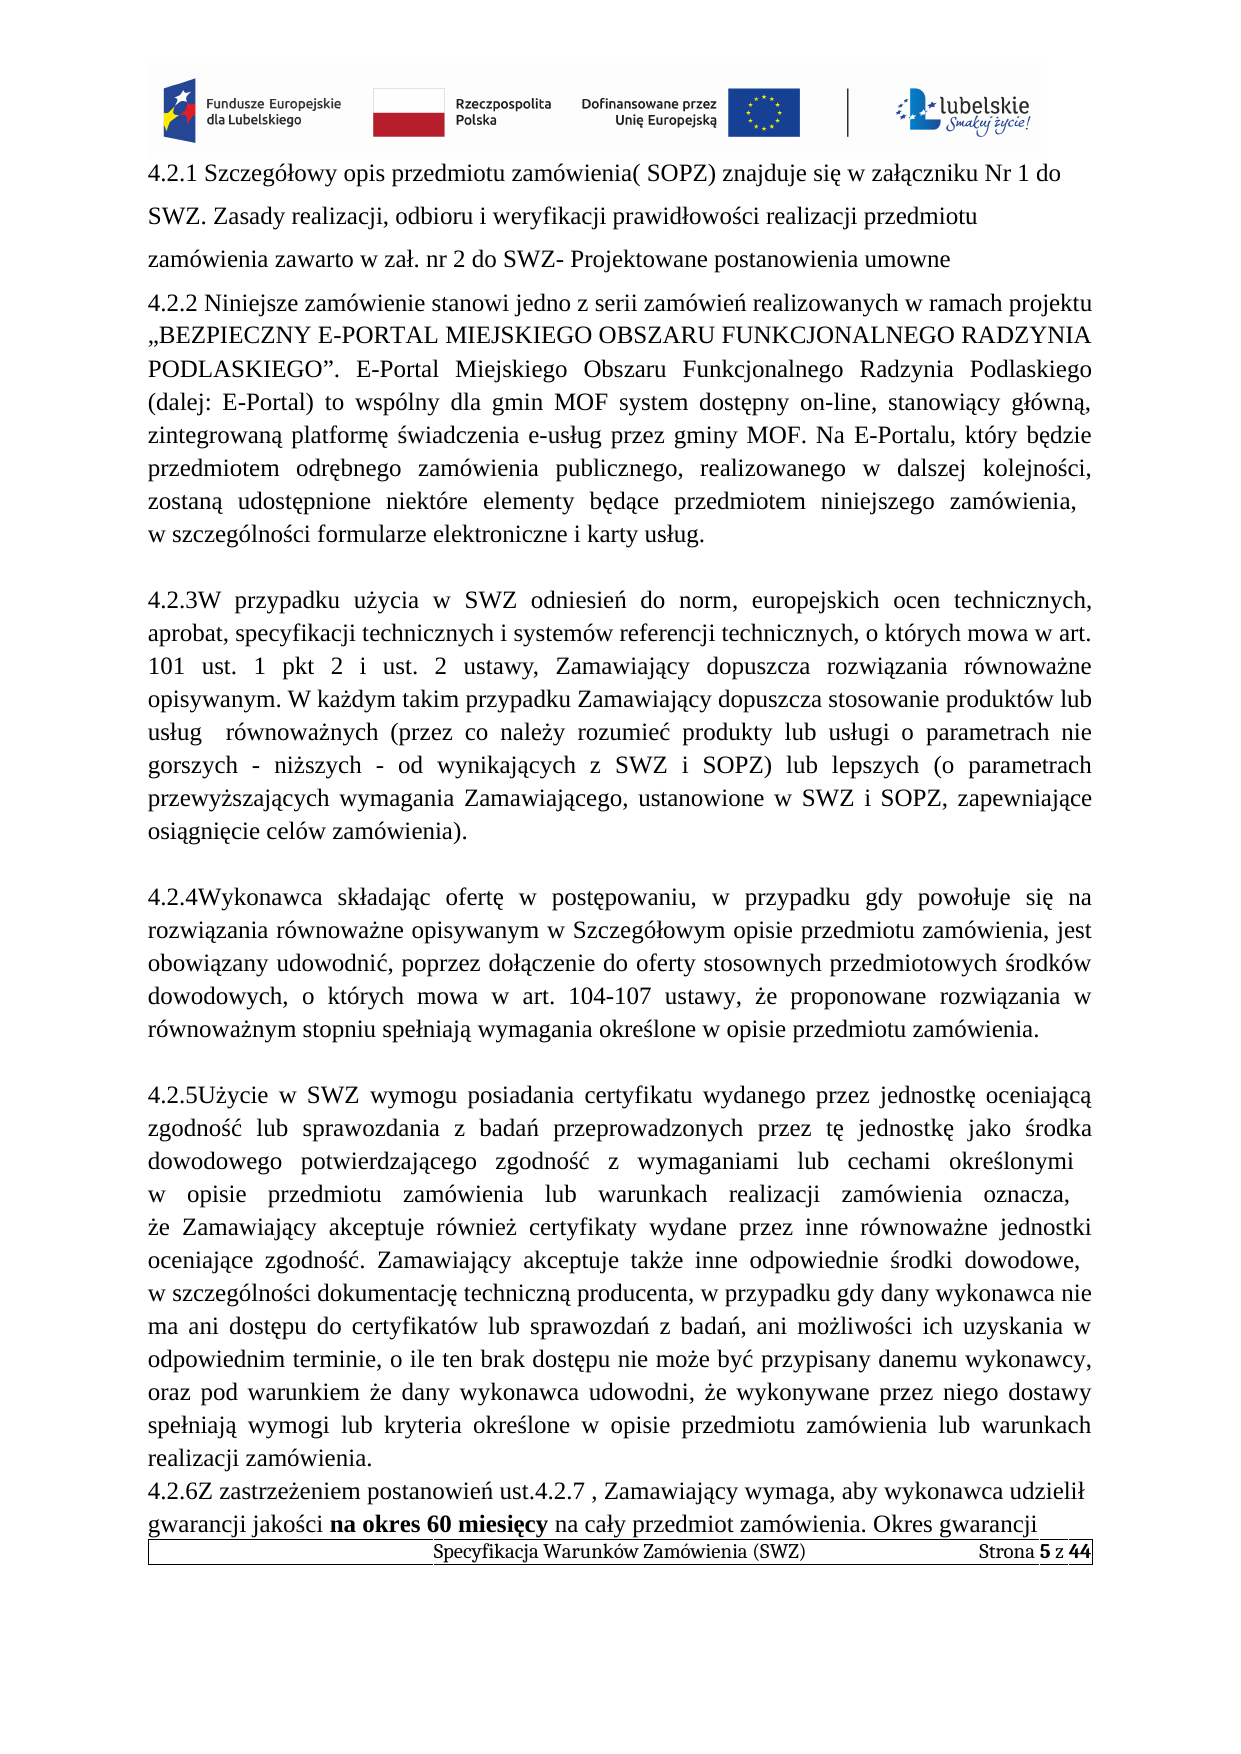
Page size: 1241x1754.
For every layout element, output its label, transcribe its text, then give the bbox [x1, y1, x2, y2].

text 4.2.5Użycie w SWZ wymogu posiadania certyfikatu wydanego przez jednostkę oceniającą zgodność lub sprawozdania z badań przeprowadzonych przez tę jednostkę jako środka dowodowego potwierdzającego zgodność z wymaganiami lub cechami określonymi w opisie przedmiotu zamówienia lub warunkach realizacji zamówienia oznacza, że Zamawiający akceptuje również certyfikaty wydane przez inne równoważne jednostki oceniające zgodność. Zamawiający akceptuje także inne odpowiednie środki dowodowe, w szczególności dokumentację techniczną producenta, w przypadku gdy dany wykonawca nie ma ani dostępu do certyfikatów lub sprawozdań z badań, ani możliwości ich uzyskania w odpowiednim terminie, o ile ten brak dostępu nie może być przypisany danemu wykonawcy, oraz pod warunkiem że dany wykonawca udowodni, że wykonywane przez niego dostawy spełniają wymogi lub kryteria określone w opisie przedmiotu zamówienia lub warunkach realizacji zamówienia. [148, 1080, 1093, 1472]
text 4.2.1 Szczegółowy opis przedmiotu zamówienia( SOPZ) znajduje się w załączniku Nr 1 do SWZ. Zasady realizacji, odbioru i weryfikacji prawidłowości realizacji przedmiotu zamówienia zawarto w zał. nr 2 do SWZ- Projektowane postanowienia umowne [148, 158, 1093, 273]
text 4.2.2 Niniejsze zamówienie stanowi jedno z serii zamówień realizowanych w ramach projektu „BEZPIECZNY E-PORTAL MIEJSKIEGO OBSZARU FUNKCJONALNEGO RADZYNIA PODLASKIEGO”. E-Portal Miejskiego Obszaru Funkcjonalnego Radzynia Podlaskiego (dalej: E-Portal) to wspólny dla gmin MOF system dostępny on-line, stanowiący główną, zintegrowaną platformę świadczenia e-usług przez gminy MOF. Na E-Portalu, który będzie przedmiotem odrębnego zamówienia publicznego, realizowanego w dalszej kolejności, zostaną udostępnione niektóre elementy będące przedmiotem niniejszego zamówienia, w szczególności formularze elektroniczne i karty usług. [148, 288, 1093, 547]
picture [147, 62, 1047, 159]
text 4.2.3W przypadku użycia w SWZ odniesień do norm, europejskich ocen technicznych, aprobat, specyfikacji technicznych i systemów referencji technicznych, o których mowa w art. 101 ust. 1 pkt 2 i ust. 2 ustawy, Zamawiający dopuszcza rozwiązania równoważne opisywanym. W każdym takim przypadku Zamawiający dopuszcza stosowanie produktów lub usług równoważnych (przez co należy rozumieć produkty lub usługi o parametrach nie gorszych - niższych - od wynikających z SWZ i SOPZ) lub lepszych (o parametrach przewyższających wymagania Zamawiającego, ustanowione w SWZ i SOPZ, zapewniające osiągnięcie celów zamówienia). [148, 585, 1093, 845]
text 4.2.4Wykonawca składając ofertę w postępowaniu, w przypadku gdy powołuje się na rozwiązania równoważne opisywanym w Szczegółowym opisie przedmiotu zamówienia, jest obowiązany udowodnić, poprzez dołączenie do oferty stosownych przedmiotowych środków dowodowych, o których mowa w art. 104-107 ustawy, że proponowane rozwiązania w równoważnym stopniu spełniają wymagania określone w opisie przedmiotu zamówienia. [148, 882, 1092, 1043]
